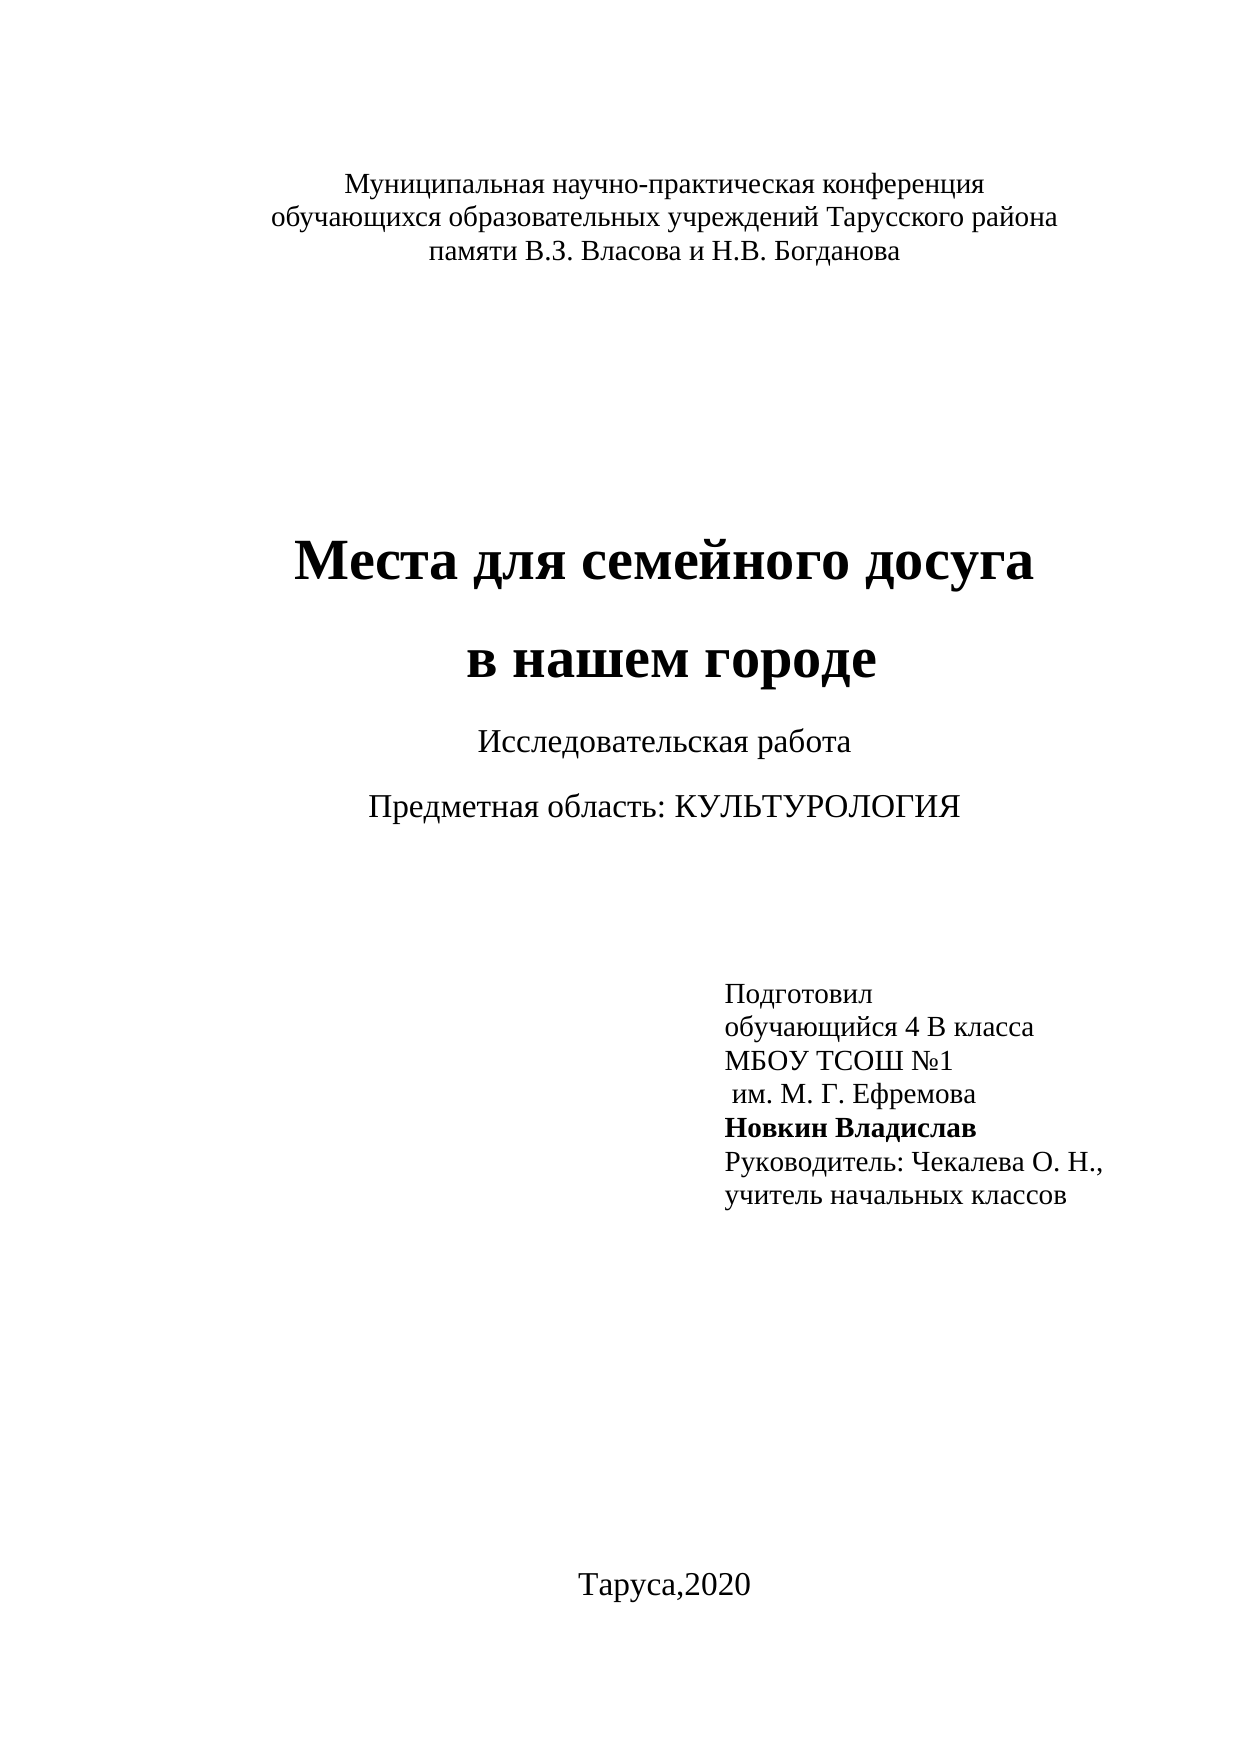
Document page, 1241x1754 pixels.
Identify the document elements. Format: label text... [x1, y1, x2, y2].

text Места для семейного досуга [177, 525, 1152, 592]
text памяти В.З. Власова и Н.В. Богданова [177, 233, 1152, 267]
text обучающихся образовательных учреждений Тарусского района [177, 199, 1152, 233]
text в нашем городе [177, 623, 1152, 690]
text Исследовательская работа [177, 721, 1152, 759]
text Таруса,2020 [177, 1564, 1152, 1603]
text Муниципальная научно-практическая конференция [177, 166, 1152, 199]
text Предметная область: КУЛЬТУРОЛОГИЯ [177, 786, 1152, 824]
